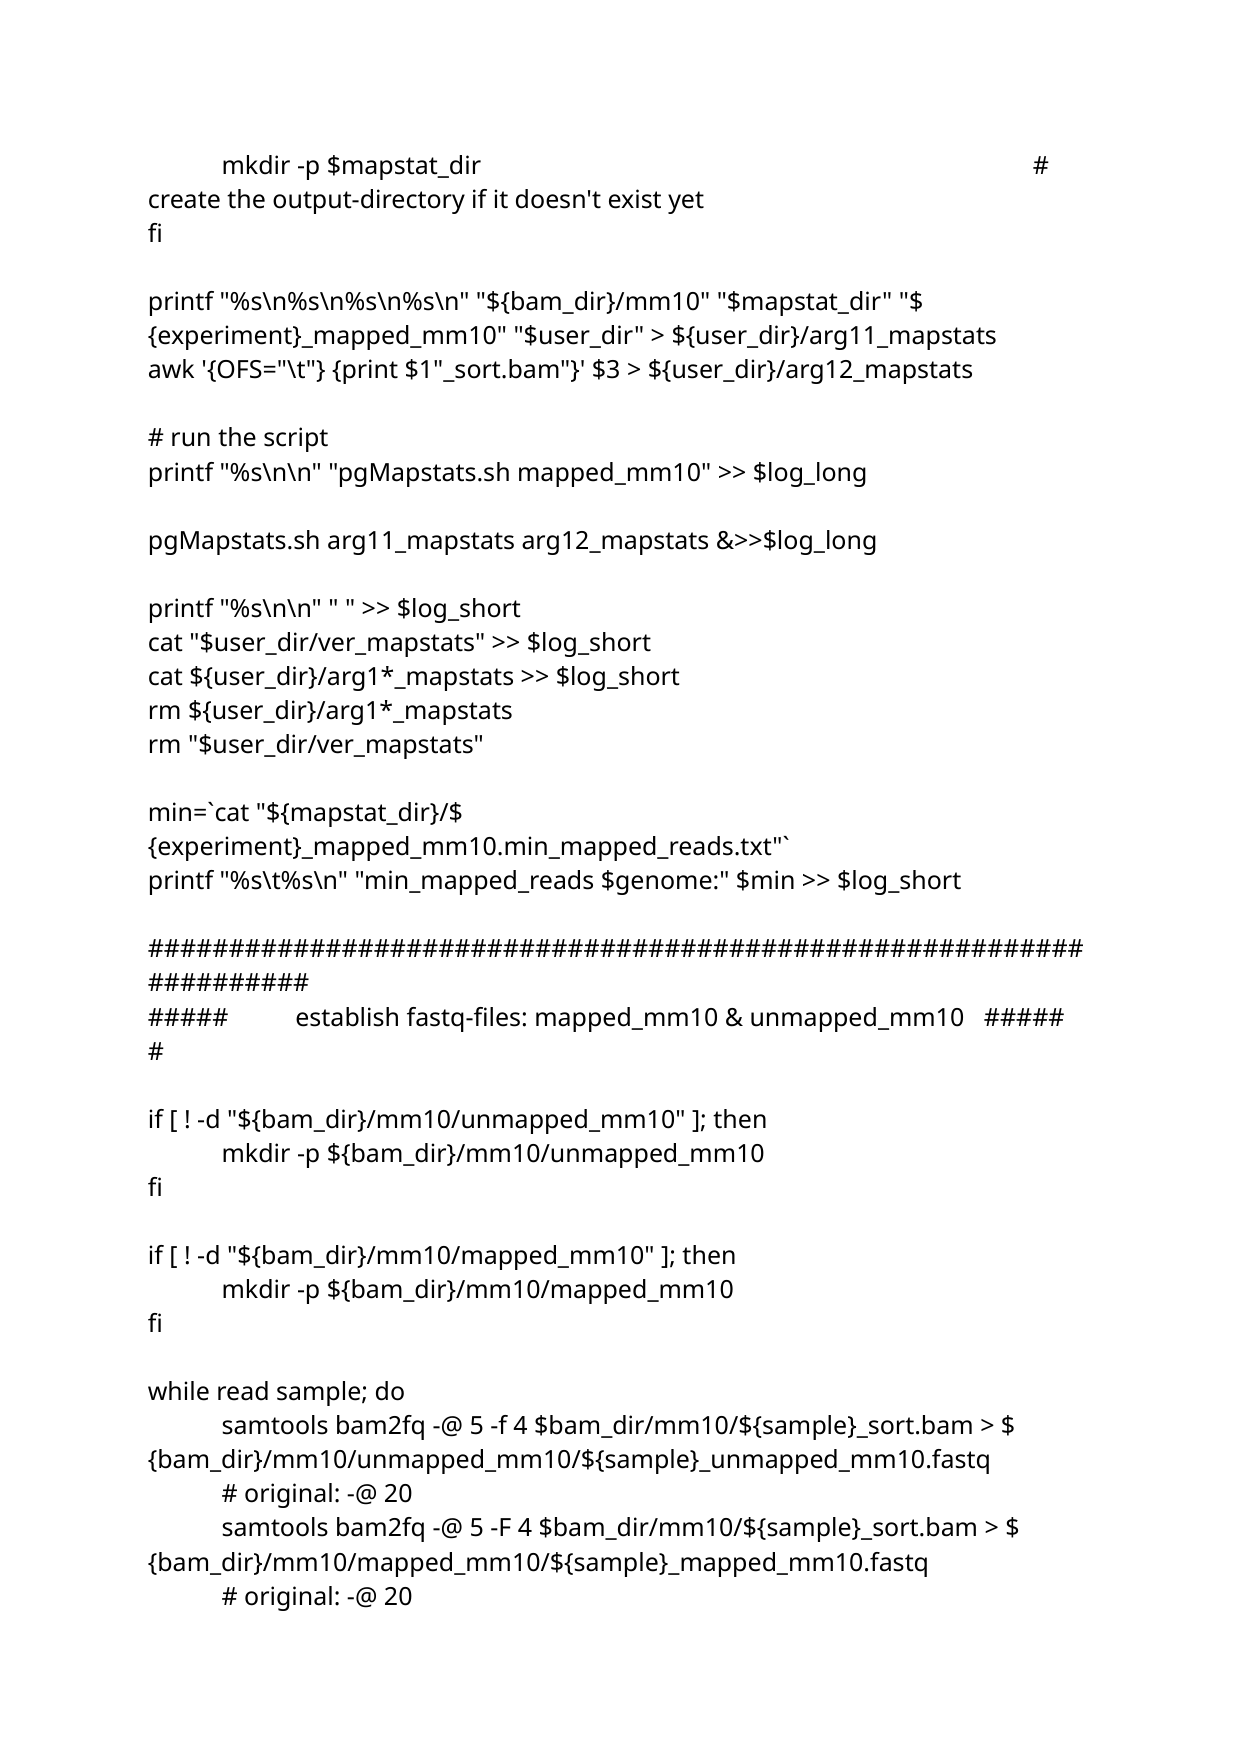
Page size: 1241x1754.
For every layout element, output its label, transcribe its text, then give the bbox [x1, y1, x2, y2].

text cat ${user_dir}/arg1*_mapstats >> $log_short [148, 658, 1093, 693]
text mkdir -p $mapstat_dir # create the output-directory if it doesn't exist yet [148, 148, 1093, 216]
text printf "%s\n%s\n%s\n%s\n" "${bam_dir}/mm10" "$mapstat_dir" "${experiment}_mapped_mm10" "$user_dir" > ${user_dir}/arg11_mapstats [148, 284, 1093, 352]
text mkdir -p ${bam_dir}/mm10/unmapped_mm10 [148, 1135, 1093, 1169]
text if [ ! -d "${bam_dir}/mm10/unmapped_mm10" ]; then [148, 1101, 1093, 1135]
text # [148, 1033, 1093, 1067]
text samtools bam2fq -@ 5 -f 4 $bam_dir/mm10/${sample}_sort.bam > ${bam_dir}/mm10/unmapped_mm10/${sample}_unmapped_mm10.fastq # original: -@ 20 [148, 1408, 1093, 1510]
text printf "%s\n\n" " " >> $log_short [148, 590, 1093, 624]
text # run the script [148, 420, 1093, 454]
text printf "%s\t%s\n" "min_mapped_reads $genome:" $min >> $log_short [148, 863, 1093, 897]
text mkdir -p ${bam_dir}/mm10/mapped_mm10 [148, 1272, 1093, 1306]
text awk '{OFS="\t"} {print $1"_sort.bam"}' $3 > ${user_dir}/arg12_mapstats [148, 352, 1093, 386]
text while read sample; do [148, 1374, 1093, 1408]
text ##### establish fastq-files: mapped_mm10 & unmapped_mm10 ##### [148, 999, 1093, 1033]
text cat "$user_dir/ver_mapstats" >> $log_short [148, 624, 1093, 658]
text fi [148, 216, 1093, 250]
text fi [148, 1306, 1093, 1340]
text #################################################################### [148, 931, 1093, 999]
text fi [148, 1169, 1093, 1203]
text printf "%s\n\n" "pgMapstats.sh mapped_mm10" >> $log_long [148, 454, 1093, 488]
text samtools bam2fq -@ 5 -F 4 $bam_dir/mm10/${sample}_sort.bam > ${bam_dir}/mm10/mapped_mm10/${sample}_mapped_mm10.fastq # original: -@ 20 [148, 1510, 1093, 1612]
text rm ${user_dir}/arg1*_mapstats [148, 693, 1093, 727]
text if [ ! -d "${bam_dir}/mm10/mapped_mm10" ]; then [148, 1238, 1093, 1272]
text pgMapstats.sh arg11_mapstats arg12_mapstats &>>$log_long [148, 522, 1093, 556]
text rm "$user_dir/ver_mapstats" [148, 727, 1093, 761]
text min=`cat "${mapstat_dir}/${experiment}_mapped_mm10.min_mapped_reads.txt"` [148, 795, 1093, 863]
